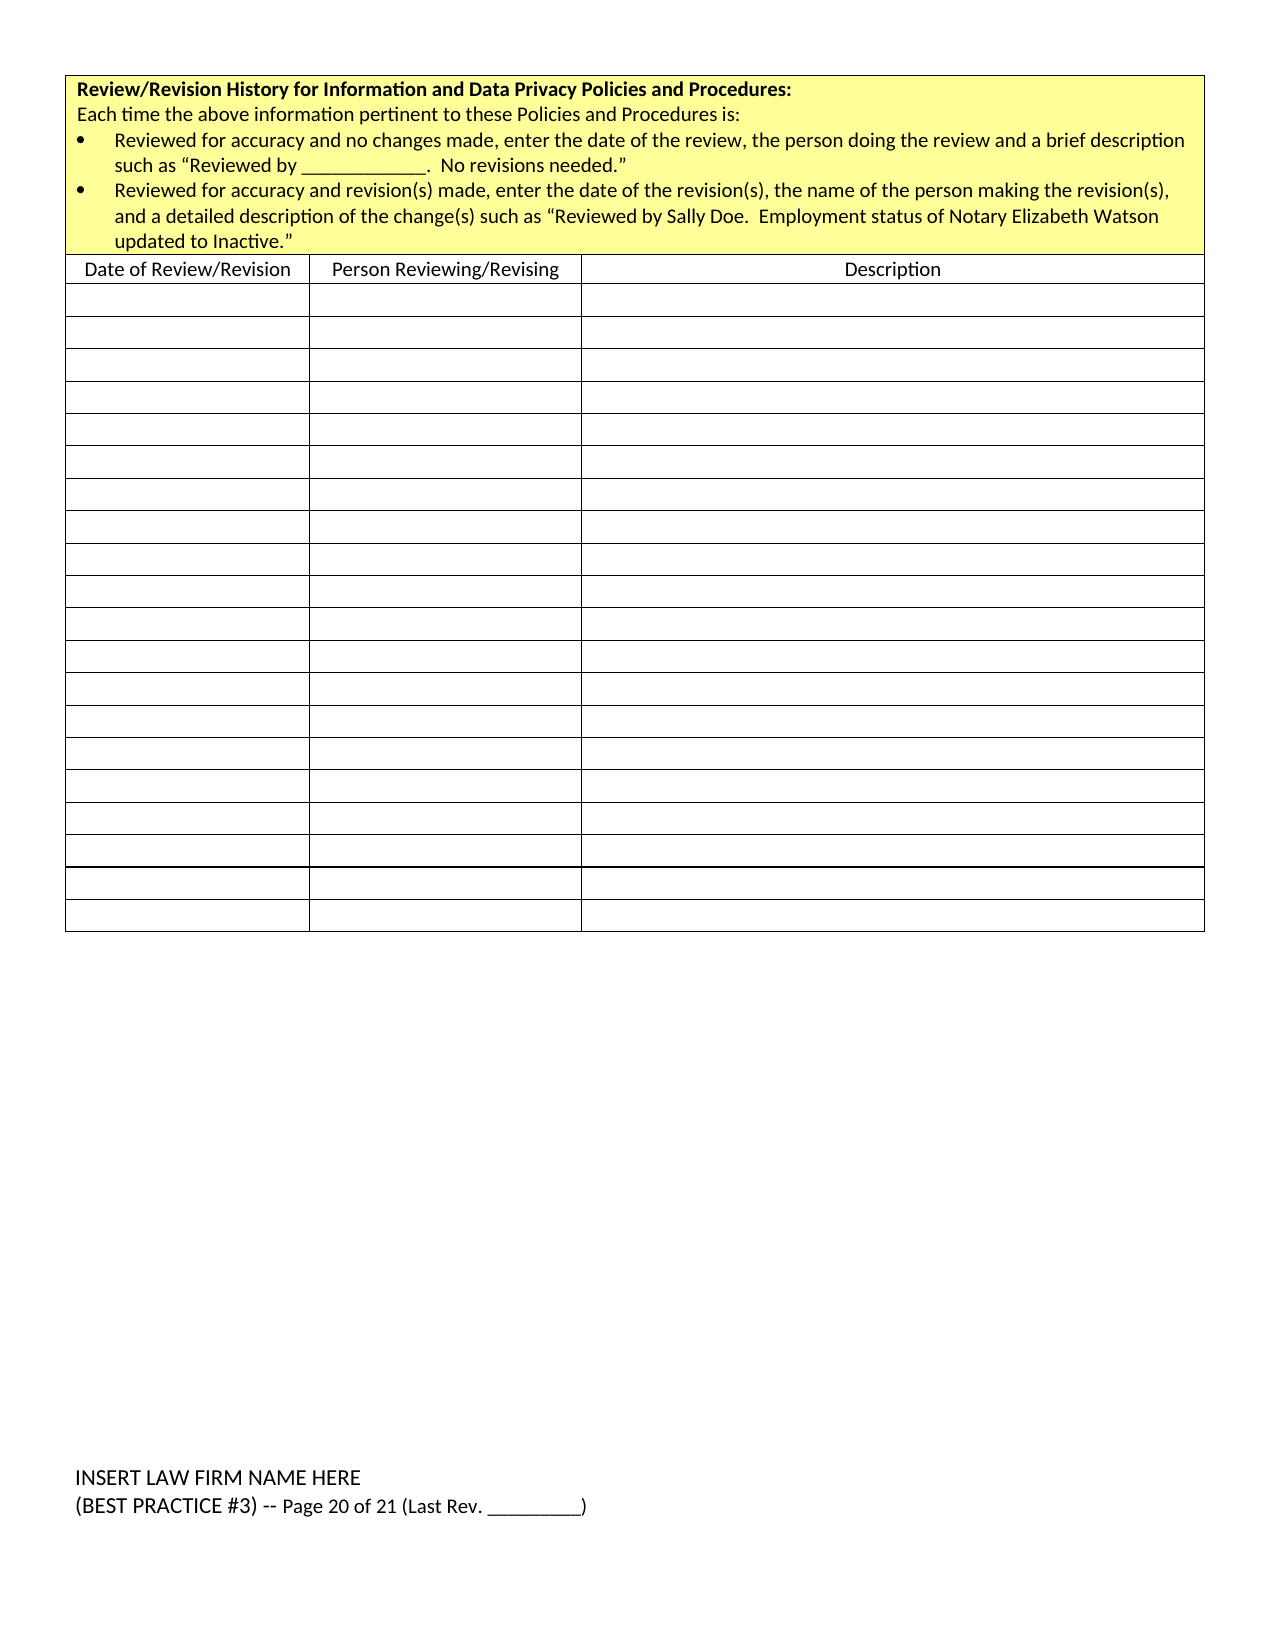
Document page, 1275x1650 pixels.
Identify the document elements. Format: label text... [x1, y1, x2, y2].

table_cell [582, 511, 1204, 542]
table_cell [66, 479, 309, 510]
table_cell [66, 608, 309, 640]
table_cell [582, 835, 1204, 866]
table_cell [582, 479, 1204, 510]
table_cell [66, 770, 309, 802]
table_cell [310, 284, 581, 316]
table_cell [582, 900, 1204, 931]
table_cell [582, 770, 1204, 802]
table_cell [582, 608, 1204, 640]
table_cell [582, 868, 1204, 899]
table_cell [66, 544, 309, 575]
table_cell [310, 382, 581, 413]
table_cell [310, 544, 581, 575]
table_cell Person Reviewing/Revising [310, 255, 581, 283]
table_cell [310, 641, 581, 672]
table_cell [582, 446, 1204, 478]
table_cell [66, 835, 309, 866]
table_cell [582, 414, 1204, 445]
table_cell [310, 608, 581, 640]
table_cell [66, 868, 309, 899]
table_cell [310, 706, 581, 737]
table_cell [66, 706, 309, 737]
table_cell Description [582, 255, 1204, 283]
table_cell [582, 349, 1204, 381]
table_cell [66, 803, 309, 834]
table_cell [310, 479, 581, 510]
table_cell [310, 673, 581, 704]
table_cell [582, 706, 1204, 737]
table_cell [582, 803, 1204, 834]
table_cell [66, 414, 309, 445]
table_cell [582, 284, 1204, 316]
table_header Review/Revision History for Information and Data Privacy Policies and Procedures: Each time the above information pertinent to these Policies and Procedures is: Reviewed for accuracy and no changes made, enter the date of the review, the person doing the review and a brief description such as “Reviewed by ____________. No revisions needed.” Reviewed for accuracy and revision(s) made, enter the date of the revision(s), the name of the person making the revision(s), and a detailed description of the change(s) such as “Reviewed by Sally Doe. Employment status of Notary Elizabeth Watson updated to Inactive.” [66, 76, 1204, 254]
table_cell [66, 900, 309, 931]
table_cell [66, 511, 309, 542]
table_cell [66, 738, 309, 769]
table_cell [310, 576, 581, 607]
table_cell [310, 835, 581, 866]
table_cell [66, 382, 309, 413]
table_cell [310, 900, 581, 931]
table_cell [582, 738, 1204, 769]
table_cell [310, 349, 581, 381]
table_cell [582, 673, 1204, 704]
table_cell [582, 382, 1204, 413]
table_cell [310, 803, 581, 834]
table_cell [66, 317, 309, 348]
table_cell [310, 414, 581, 445]
table_cell [66, 641, 309, 672]
table_cell [310, 317, 581, 348]
table_cell [582, 544, 1204, 575]
table_cell [310, 770, 581, 802]
table_cell [582, 576, 1204, 607]
table_cell [582, 317, 1204, 348]
table_cell [66, 284, 309, 316]
table_cell [66, 576, 309, 607]
table_cell [66, 349, 309, 381]
table_cell [582, 641, 1204, 672]
table_cell [66, 446, 309, 478]
table_cell Date of Review/Revision [66, 255, 309, 283]
table_cell [310, 446, 581, 478]
table_cell [310, 511, 581, 542]
table_cell [66, 673, 309, 704]
table_cell [310, 738, 581, 769]
table_cell [310, 868, 581, 899]
